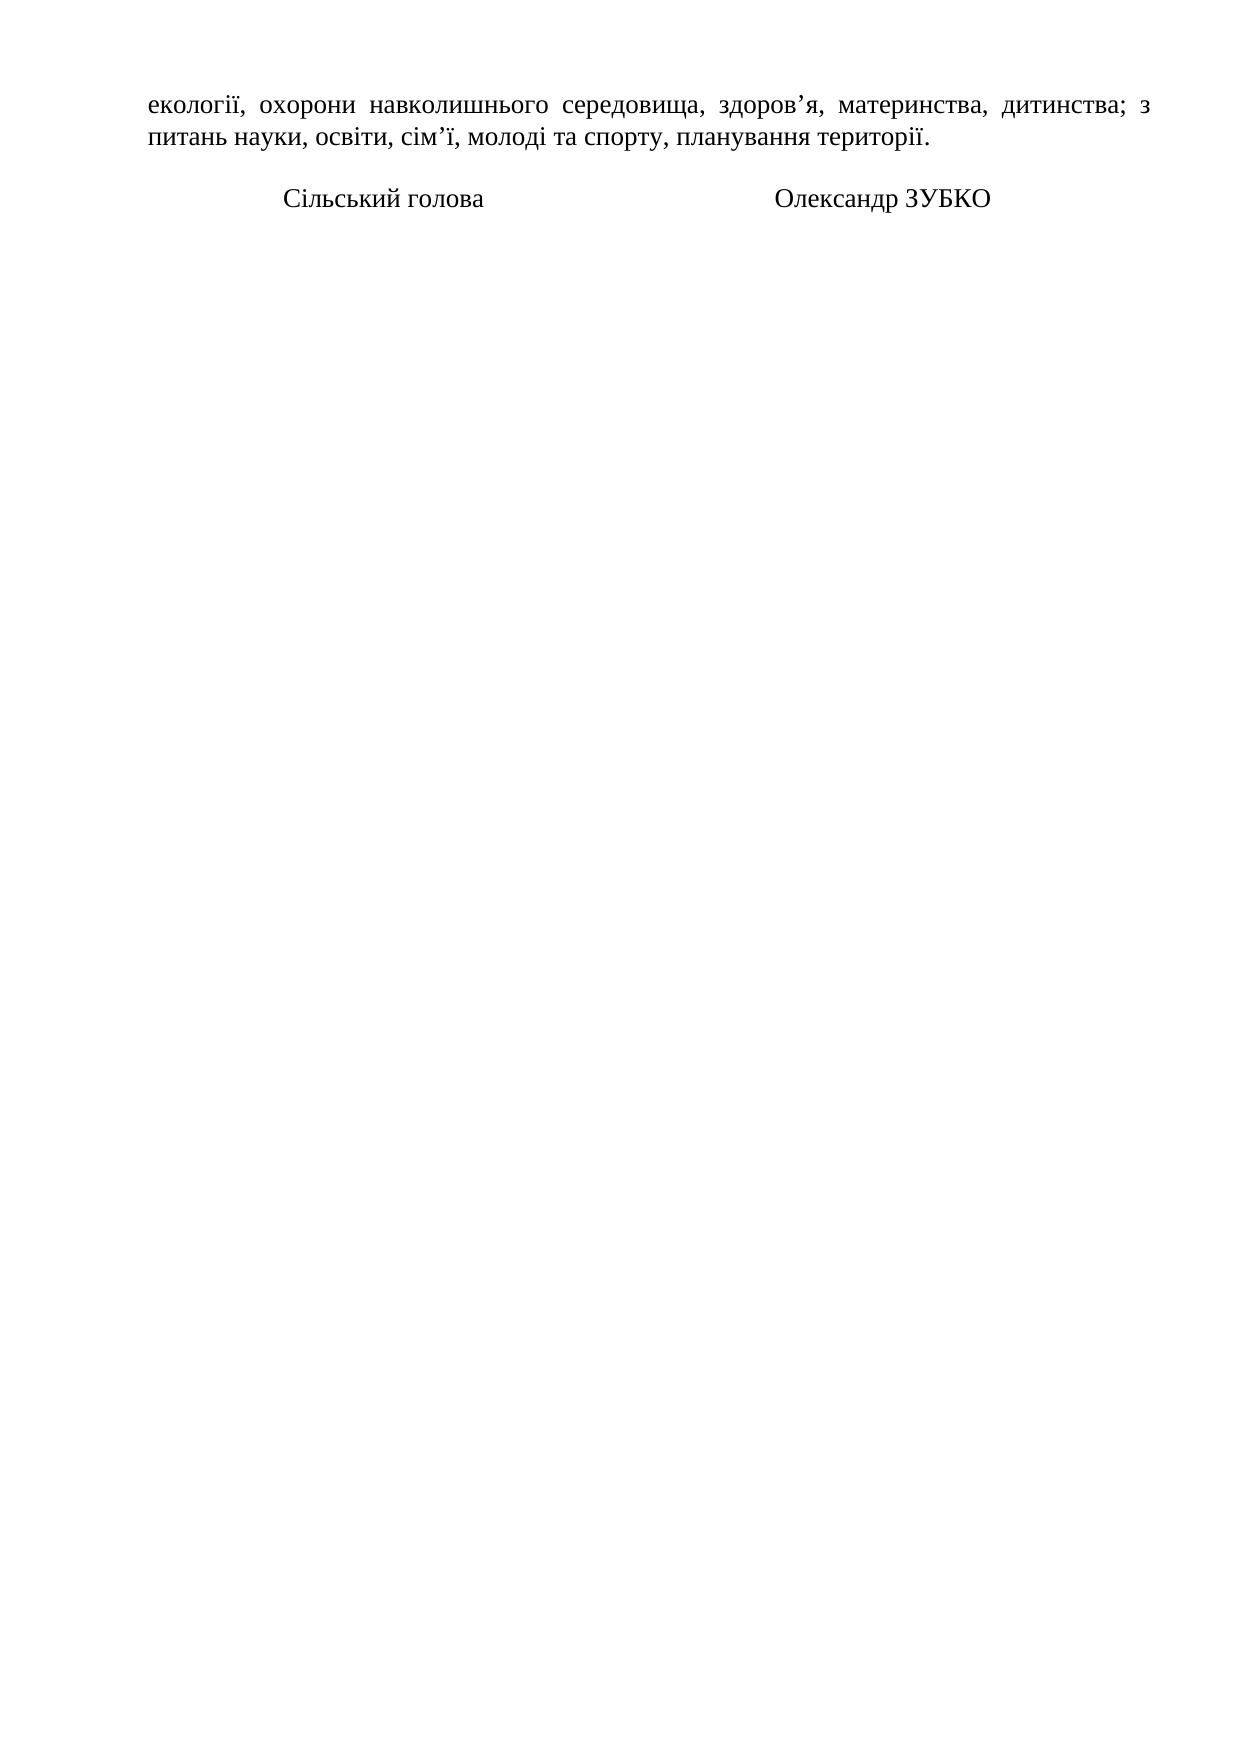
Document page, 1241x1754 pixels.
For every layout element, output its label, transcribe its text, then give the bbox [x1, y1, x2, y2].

text Сільський голова Олександр ЗУБКО [148, 182, 1152, 213]
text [148, 88, 1152, 151]
